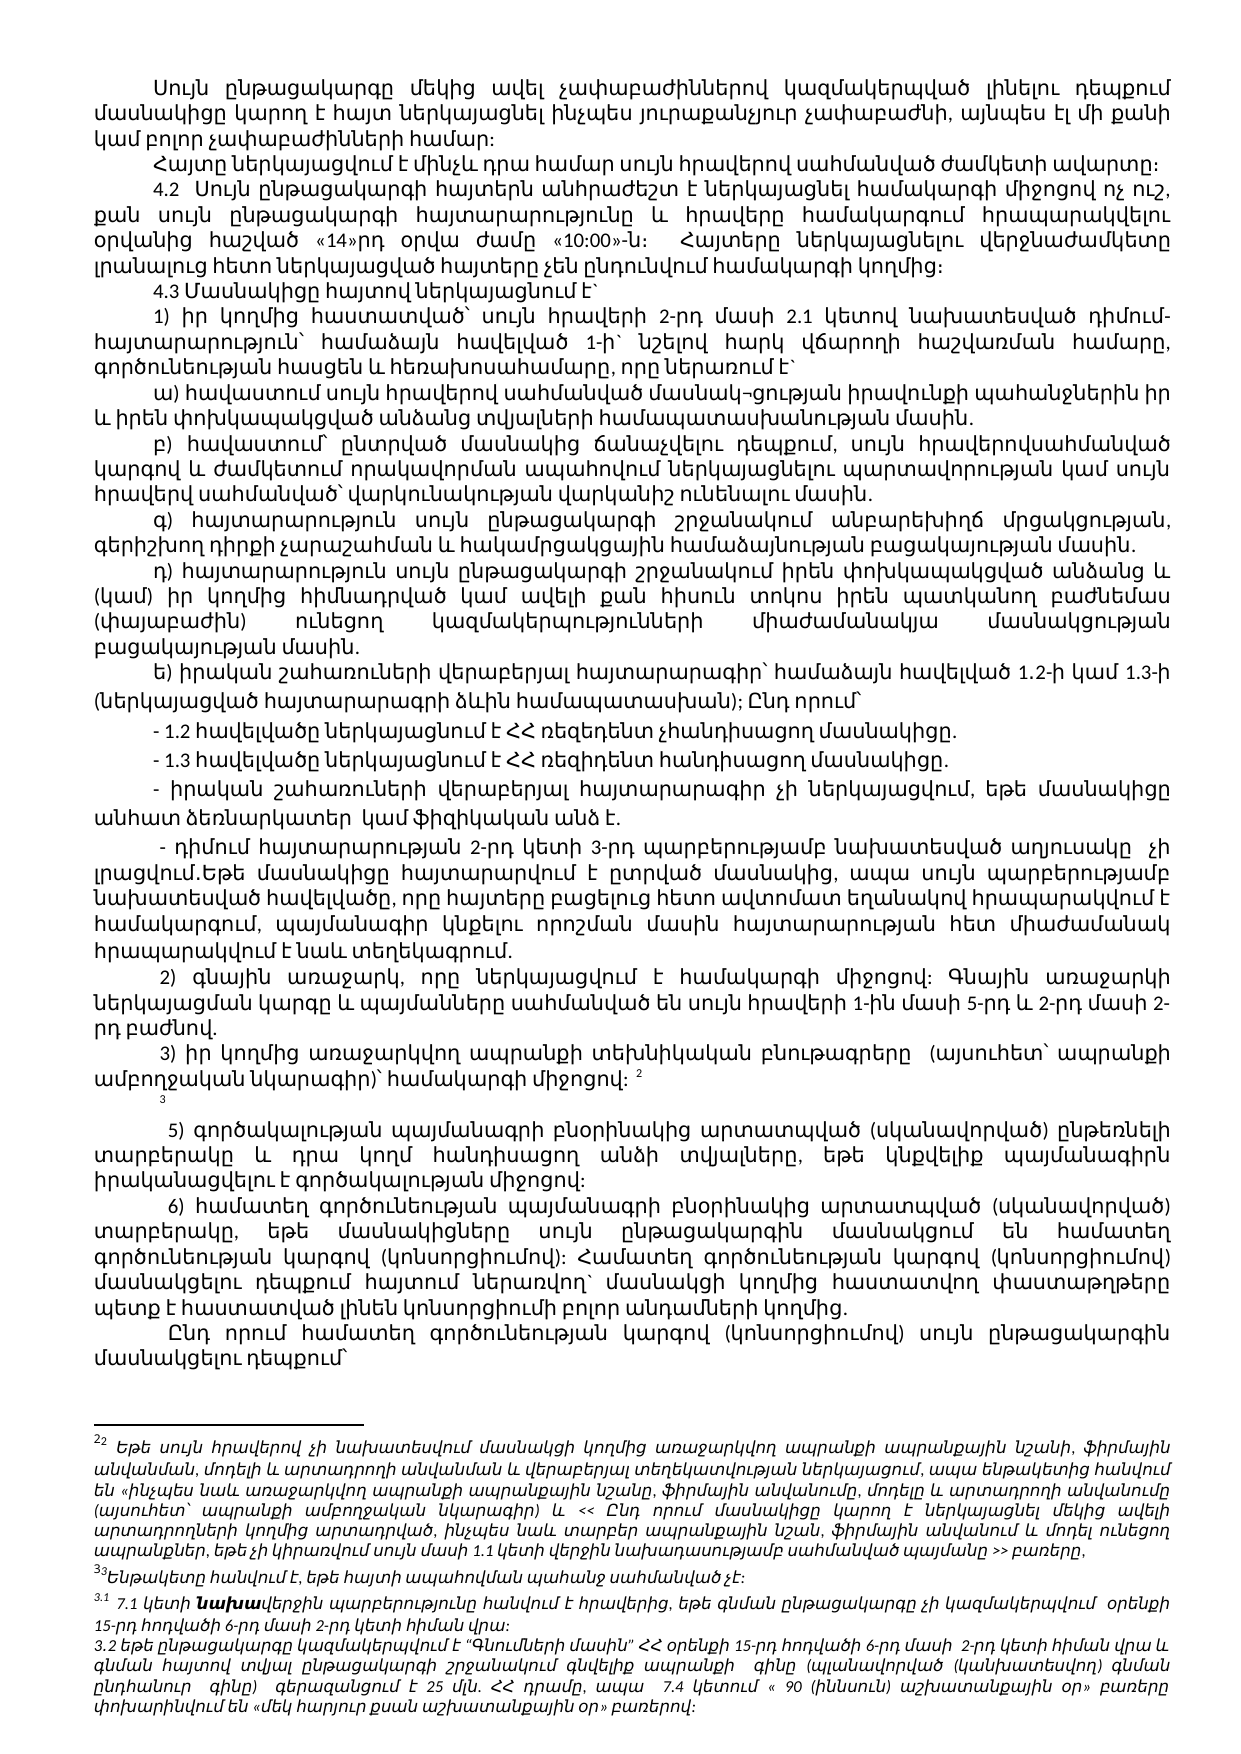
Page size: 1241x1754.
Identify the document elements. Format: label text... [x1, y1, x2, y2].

text 6) համատեղ գործունեության պայմանագրի բնօրինակից արտատպված (սկանավորված) տարբերակը, եթե մասնակիցները սույն ընթացակարգին մասնակցում են համատեղ գործունեության կարգով (կոնսորցիումով): Համատեղ գործունեության կարգով (կոնսորցիումով) մասնակցելու դեպքում հայտում ներառվող` մասնակցի կողմից հաստատվող փաստաթղթերը պետք է հաստատված լինեն կոնսորցիումի բոլոր անդամների կողմից. [94, 1193, 1171, 1320]
text ա) հավաստում սույն հրավերով սահմանված մասնակ¬ցության իրավունքի պահանջներին իր և իրեն փոխկապակցված անձանց տվյալների համապատասխանության մասին. [94, 380, 1171, 431]
text Ընդ որում համատեղ գործունեության կարգով (կոնսորցիումով) սույն ընթացակարգին մասնակցելու դեպքում՝ [94, 1320, 1171, 1371]
text 3 [94, 1091, 1171, 1117]
text բ) հավաստում՝ ընտրված մասնակից ճանաչվելու դեպքում, սույն հրավերովսահմանված կարգով և ժամկետում որակավորման ապահովում ներկայացնելու պարտավորության կամ սույն հրավերվ սահմանված՝ վարկունակության վարկանիշ ունենալու մասին. [94, 431, 1171, 507]
text 5) գործակալության պայմանագրի բնօրինակից արտատպված (սկանավորված) ընթեռնելի տարբերակը և դրա կողմ հանդիսացող անձի տվյալները, եթե կնքվելիք պայմանագիրն իրականացվելու է գործակալության միջոցով: [94, 1117, 1171, 1193]
text ե) իրական շահառուների վերաբերյալ հայտարարագիր՝ համաձայն հավելված 1․2-ի կամ 1.3-ի (ներկայացված հայտարարագրի ձևին համապատասխան); Ընդ որում՝ [94, 659, 1171, 714]
text - դիմում հայտարարության 2-րդ կետի 3-րդ պարբերությամբ նախատեսված աղյուսակը չի լրացվում․Եթե մասնակիցը հայտարարվում է ըտրված մասնակից, ապա սույն պարբերությամբ նախատեսված հավելվածը, որը հայտերը բացելուց հետո ավտոմատ եղանակով հրապարակվում է համակարգում, պայմանագիր կնքելու որոշման մասին հայտարարության հետ միաժամանակ հրապարակվում է նաև տեղեկագրում. [94, 834, 1171, 964]
text 3) իր կողմից առաջարկվող ապրանքի տեխնիկական բնութագրերը (այսուհետ՝ ապրանքի ամբողջական նկարագիր)՝ համակարգի միջոցով: 2 [94, 1041, 1171, 1091]
text գ) հայտարարություն սույն ընթացակարգի շրջանակում անբարեխիղճ մրցակցության, գերիշխող դիրքի չարաշահման և հակամրցակցային համաձայնության բացակայության մասին. [94, 507, 1171, 558]
text դ) հայտարարություն սույն ընթացակարգի շրջանակում իրեն փոխկապակցված անձանց և (կամ) իր կողմից հիմնադրված կամ ավելի քան հիսուն տոկոս իրեն պատկանող բաժնեմաս (փայաբաժին) ունեցող կազմակերպությունների միաժամանակյա մասնակցության բացակայության մասին. [94, 558, 1171, 659]
text 2) գնային առաջարկ, որը ներկայացվում է համակարգի միջոցով: Գնային առաջարկի ներկայացման կարգը և պայմանները սահմանված են սույն հրավերի 1-ին մասի 5-րդ և 2-րդ մասի 2-րդ բաժնով. [94, 964, 1171, 1041]
text Սույն ընթացակարգը մեկից ավել չափաբաժիններով կազմակերպված լինելու դեպքում մասնակիցը կարող է հայտ ներկայացնել ինչպես յուրաքանչյուր չափաբաժնի, այնպես էլ մի քանի կամ բոլոր չափաբաժինների համար: [94, 75, 1171, 151]
text 1) իր կողմից հաստատված՝ սույն հրավերի 2-րդ մասի 2.1 կետով նախատեսված դիմում-հայտարարություն՝ համաձայն հավելված 1-ի` նշելով հարկ վճարողի հաշվառման համարը, գործունեության հասցեն և հեռախոսահամարը, որը ներառում է` [94, 304, 1171, 380]
text - իրական շահառուների վերաբերյալ հայտարարագիր չի ներկայացվում, եթե մասնակիցը անհատ ձեռնարկատեր կամ ֆիզիկական անձ է. [94, 776, 1171, 831]
text - 1.2 հավելվածը ներկայացնում է ՀՀ ռեզեդենտ չհանդիսացող մասնակիցը. [94, 718, 1171, 743]
text 4.3 Մասնակիցը հայտով ներկայացնում է` [94, 278, 1171, 304]
text - 1.3 հավելվածը ներկայացնում է ՀՀ ռեզիդենտ հանդիսացող մասնակիցը. [94, 747, 1171, 772]
text Հայտը ներկայացվում է մինչև դրա համար սույն հրավերով սահմանված ժամկետի ավարտը։ [94, 151, 1171, 177]
text 4.2 Սույն ընթացակարգի հայտերն անհրաժեշտ է ներկայացնել համակարգի միջոցով ոչ ուշ, քան սույն ընթացակարգի հայտարարությունը և հրավերը համակարգում հրապարակվելու օրվանից հաշված «14»րդ օրվա ժամը «10:00»-ն։ Հայտերը ներկայացնելու վերջնաժամկետը լրանալուց հետո ներկայացված հայտերը չեն ընդունվում համակարգի կողմից։ [94, 177, 1171, 278]
